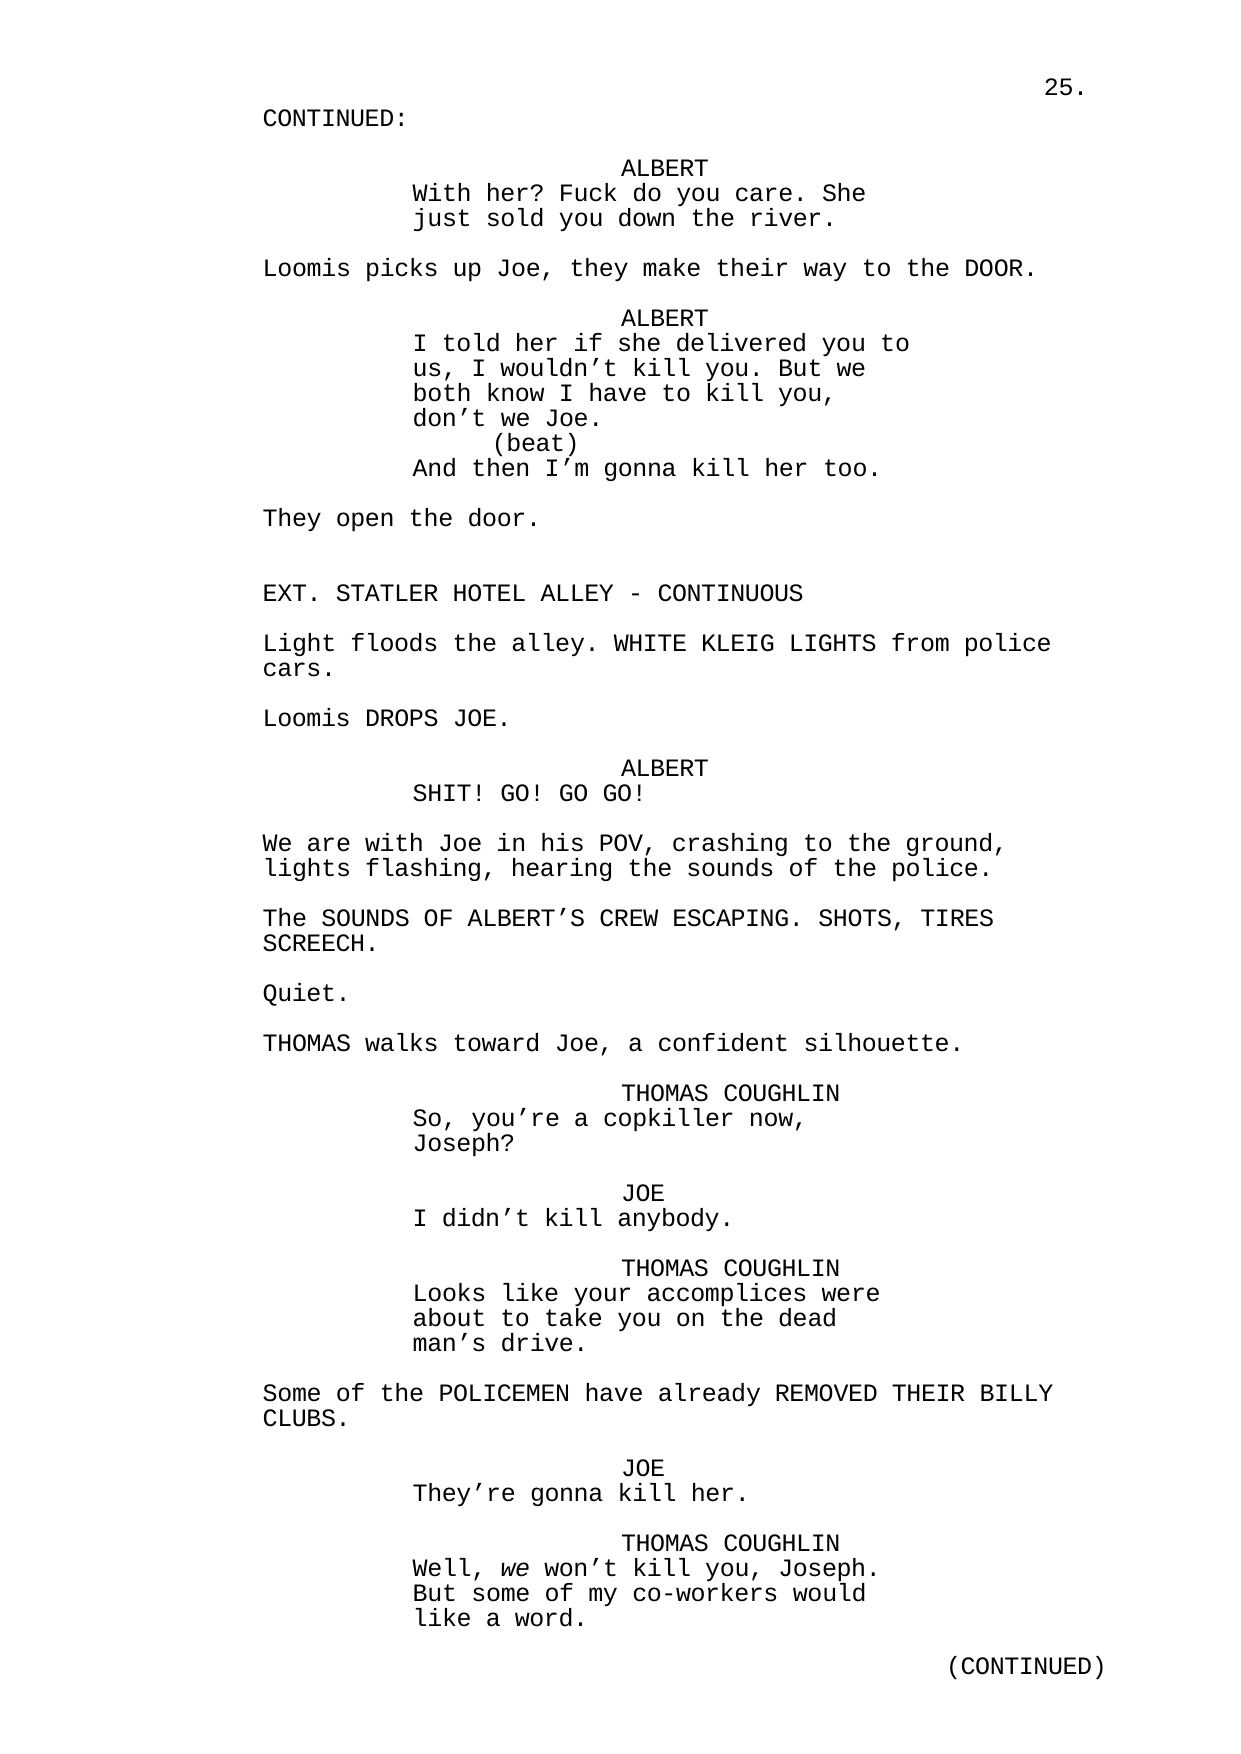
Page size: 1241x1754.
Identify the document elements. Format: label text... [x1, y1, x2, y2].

text CONTINUED: [262, 107, 1117, 132]
text us, I wouldn’t kill you. But we [412, 357, 1117, 382]
text I told her if she delivered you to [412, 332, 1117, 357]
text 25. [1044, 75, 1117, 101]
text Joseph? [412, 1132, 1117, 1157]
text Loomis picks up Joe, they make their way to the DOOR. [262, 257, 1117, 282]
text So, you’re a copkiller now, [412, 1107, 1117, 1132]
text JOE [621, 1182, 1117, 1207]
text (CONTINUED) [946, 1654, 1117, 1680]
text With her? Fuck do you care. She [412, 182, 1117, 207]
text Some of the POLICEMEN have already REMOVED THEIR BILLY CLUBS. [262, 1381, 1066, 1432]
text They open the door. [262, 507, 1117, 532]
text I didn’t kill anybody. [412, 1207, 1117, 1232]
text like a word. [412, 1607, 1117, 1632]
text Quiet. [262, 982, 1117, 1007]
text ALBERT [621, 757, 1117, 782]
text THOMAS COUGHLIN [621, 1082, 1117, 1107]
text We are with Joe in his POV, crashing to the ground, lights flashing, hearing the sounds of the police. [262, 831, 1022, 882]
text Well, we won’t kill you, Joseph. [412, 1557, 1117, 1582]
text about to take you on the dead [412, 1307, 1117, 1332]
text The SOUNDS OF ALBERT’S CREW ESCAPING. SHOTS, TIRES SCREECH. [262, 906, 1007, 957]
text Light floods the alley. WHITE KLEIG LIGHTS from police cars. [262, 631, 1066, 682]
text THOMAS COUGHLIN [621, 1257, 1117, 1282]
text don’t we Joe. [412, 407, 1117, 432]
text Loomis DROPS JOE. [262, 707, 1117, 732]
text SHIT! GO! GO GO! [412, 782, 1117, 807]
text Looks like your accomplices were [412, 1282, 1117, 1307]
text man’s drive. [412, 1332, 1117, 1357]
text ALBERT [621, 307, 1117, 332]
text THOMAS COUGHLIN [621, 1532, 1117, 1557]
text And then I’m gonna kill her too. [412, 457, 1117, 482]
text ALBERT [621, 157, 1117, 182]
text just sold you down the river. [412, 207, 1117, 232]
text both know I have to kill you, [412, 382, 1117, 407]
text THOMAS walks toward Joe, a confident silhouette. [262, 1032, 1117, 1057]
text They’re gonna kill her. [412, 1482, 1117, 1507]
text But some of my co-workers would [412, 1582, 1117, 1607]
text JOE [621, 1457, 1117, 1482]
text EXT. STATLER HOTEL ALLEY - CONTINUOUS [262, 582, 1117, 607]
text (beat) [492, 432, 1117, 457]
